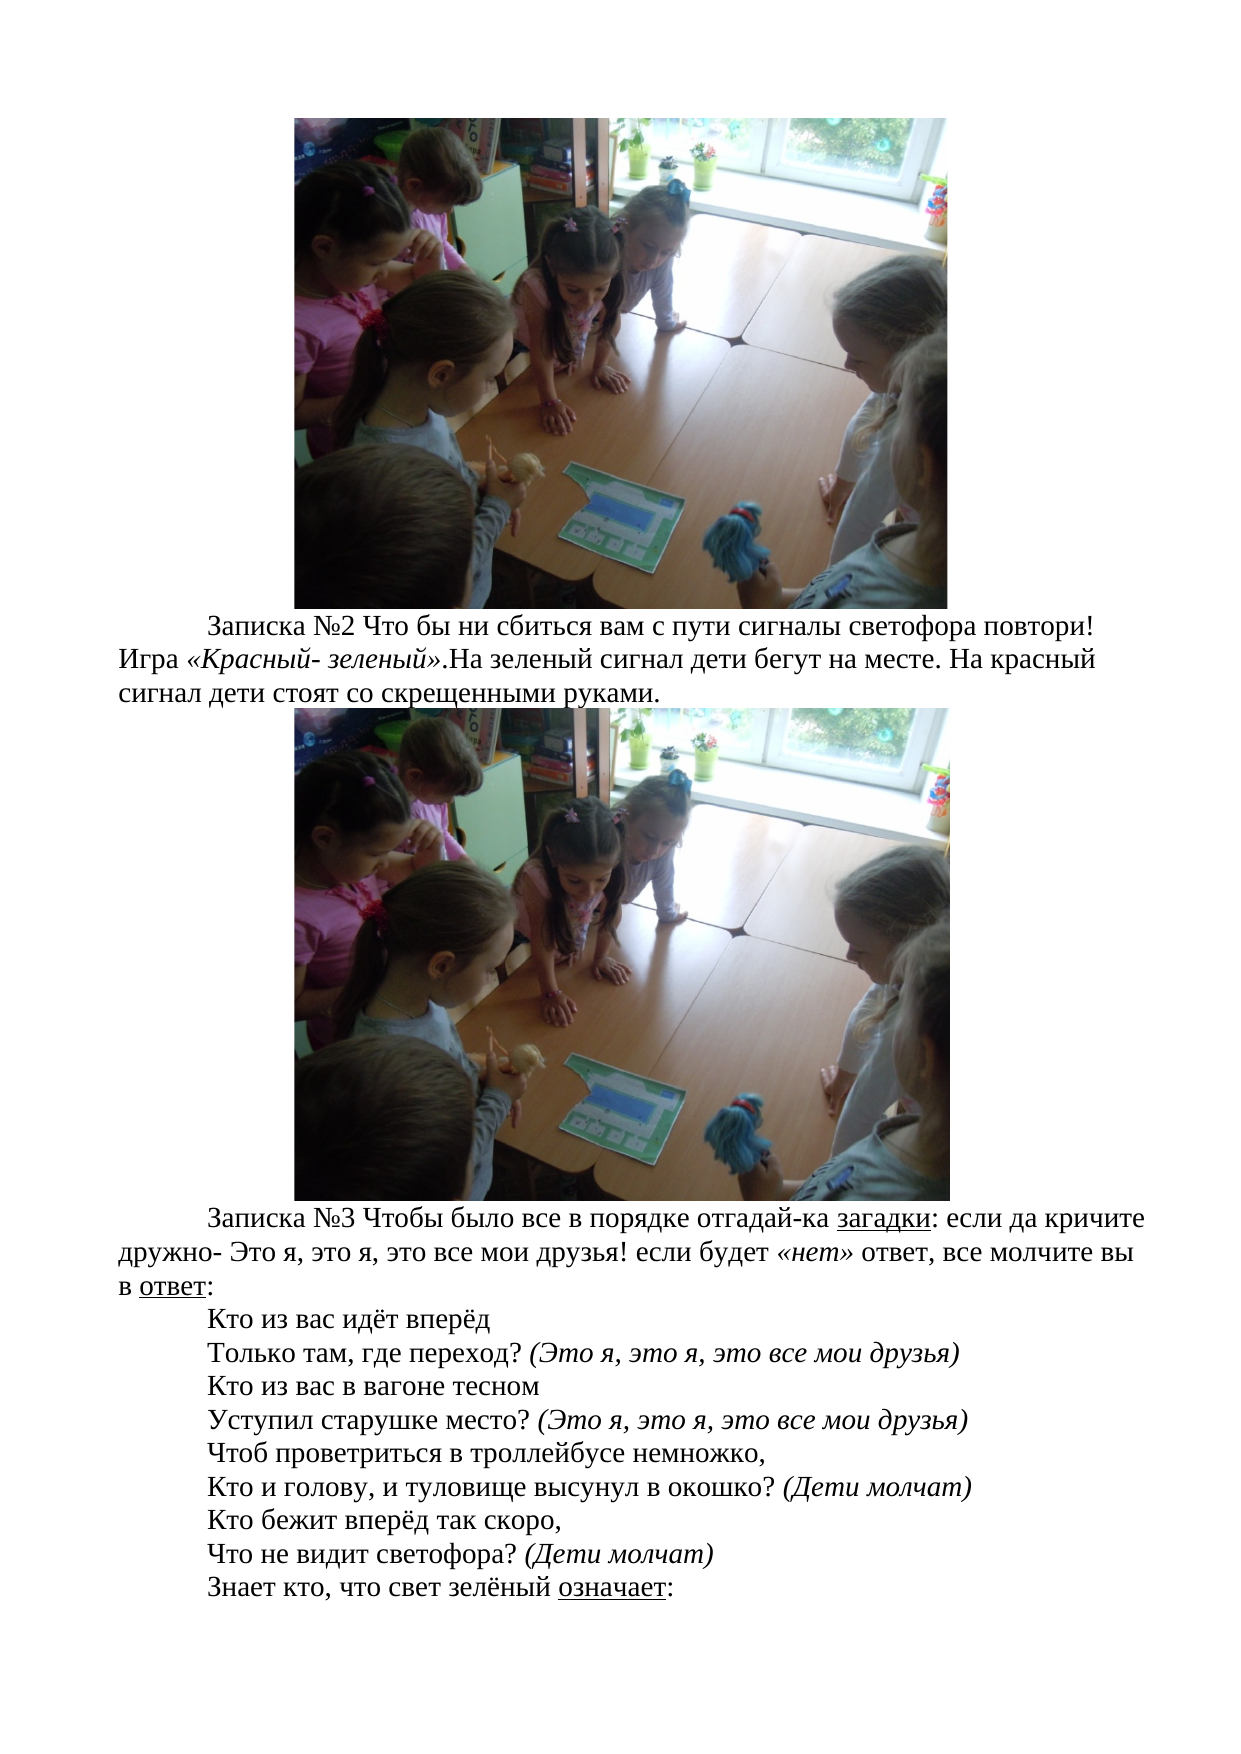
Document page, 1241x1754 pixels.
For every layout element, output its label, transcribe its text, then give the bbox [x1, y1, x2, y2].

text Знает кто, что свет зелёный означает: [118, 1569, 1152, 1603]
text Кто из вас в вагоне тесном [118, 1368, 1152, 1402]
text Записка №3 Чтобы было все в порядке отгадай-ка загадки: если да кричите дружно- Это я, это я, это все мои друзья! если будет «нет» ответ, все молчите вы в ответ: [118, 1201, 1152, 1301]
text Кто бежит вперёд так скоро, [118, 1502, 1152, 1536]
text Кто из вас идёт вперёд [118, 1301, 1152, 1335]
text Только там, где переход? (Это я, это я, это все мои друзья) [118, 1335, 1152, 1368]
text Кто и голову, и туловище высунул в окошко? (Дети молчат) [118, 1469, 1152, 1502]
text Что не видит светофора? (Дети молчат) [118, 1536, 1152, 1569]
text Чтоб проветриться в троллейбусе немножко, [118, 1435, 1152, 1469]
picture [294, 708, 950, 1201]
picture [294, 118, 948, 609]
text Записка №2 Что бы ни сбиться вам с пути сигналы светофора повтори! Игра «Красный- зеленый».На зеленый сигнал дети бегут на месте. На красный сигнал дети стоят со скрещенными руками. [118, 608, 1152, 709]
text Уступил старушке место? (Это я, это я, это все мои друзья) [118, 1402, 1152, 1435]
